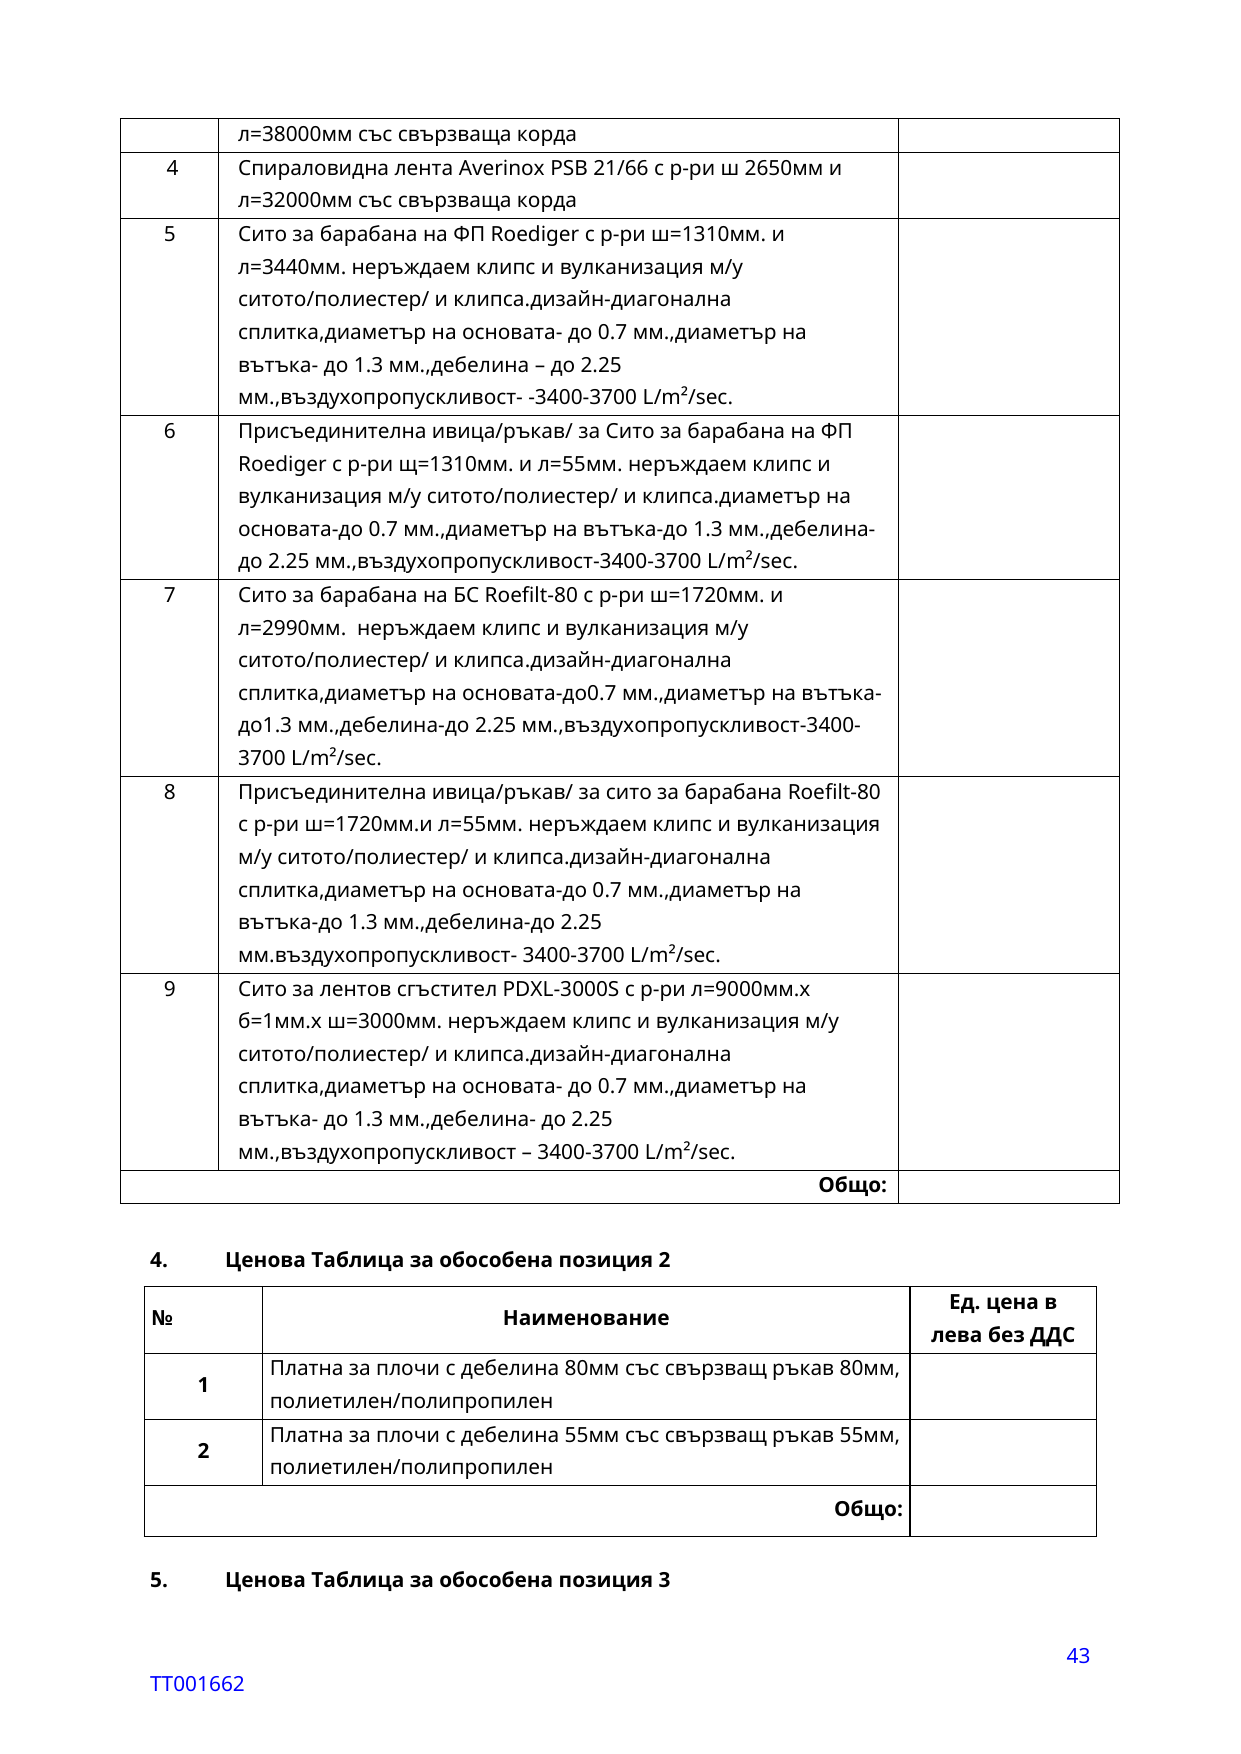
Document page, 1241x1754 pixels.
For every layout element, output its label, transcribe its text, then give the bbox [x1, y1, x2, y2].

table_header Наименование [263, 1287, 909, 1352]
table_header № [145, 1287, 262, 1352]
table_cell [911, 1354, 1096, 1419]
table_cell Платна за плочи с дебелина 80мм със свързващ ръкав 80мм, полиетилен/полипропилен [263, 1354, 909, 1419]
table_cell [899, 580, 1119, 776]
table_cell 7 [121, 580, 218, 776]
table_cell Общо: [145, 1486, 909, 1536]
table_cell 6 [121, 416, 218, 579]
list Ценова Таблица за обособена позиция 2 [150, 1245, 991, 1274]
table_cell [899, 777, 1119, 973]
table_cell 4 [121, 153, 218, 218]
list Ценова Таблица за обособена позиция 3 [150, 1565, 991, 1593]
table_cell Платна за плочи с дебелина 55мм със свързващ ръкав 55мм, полиетилен/полипропилен [263, 1420, 909, 1485]
table_cell Сито за барабана на ФП Roediger с р-ри ш=1310мм. и л=3440мм. неръждаем клипс и вулканизация м/у ситото/полиестер/ и клипса.дизайн-диагонална сплитка,диаметър на основата- до 0.7 мм.,диаметър на вътъка- до 1.3 мм.,дебелина – до 2.25 мм.,въздухопропускливост- -3400-3700 L/m²/sec. [219, 219, 898, 415]
table_cell Сито за барабана на БС Roefilt-80 с р-ри ш=1720мм. и л=2990мм. неръждаем клипс и вулканизация м/у ситото/полиестер/ и клипса.дизайн-диагонална сплитка,диаметър на основата-до0.7 мм.,диаметър на вътъка-до1.3 мм.,дебелина-до 2.25 мм.,въздухопропускливост-3400-3700 L/m²/sec. [219, 580, 898, 776]
table_cell [911, 1420, 1096, 1485]
table_cell Общо: [121, 1171, 898, 1203]
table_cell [219, 119, 898, 152]
table_cell [899, 153, 1119, 218]
table_cell [899, 219, 1119, 415]
table_cell 1 [145, 1354, 262, 1419]
table_cell Спираловидна лента Averinox PSB 21/66 с р-ри ш 2650мм и л=32000мм със свързваща корда [219, 153, 898, 218]
table_cell [899, 974, 1119, 1169]
table_cell 5 [121, 219, 218, 415]
table_cell 8 [121, 777, 218, 973]
table_cell 9 [121, 974, 218, 1169]
table_cell [899, 1171, 1119, 1203]
table_cell 2 [145, 1420, 262, 1485]
table_header Ед. цена в лева без ДДС [911, 1287, 1096, 1352]
table_cell Присъединителна ивица/ръкав/ за Сито за барабана на ФП Roediger с р-ри щ=1310мм. и л=55мм. неръждаем клипс и вулканизация м/у ситото/полиестер/ и клипса.диаметър на основата-до 0.7 мм.,диаметър на вътъка-до 1.3 мм.,дебелина-до 2.25 мм.,въздухопропускливост-3400-3700 L/m²/sec. [219, 416, 898, 579]
table_cell [899, 416, 1119, 579]
table_cell [899, 119, 1119, 152]
table_cell Присъединителна ивица/ръкав/ за сито за барабана Roefilt-80 с р-ри ш=1720мм.и л=55мм. неръждаем клипс и вулканизация м/у ситото/полиестер/ и клипса.дизайн-диагонална сплитка,диаметър на основата-до 0.7 мм.,диаметър на вътъка-до 1.3 мм.,дебелина-до 2.25 мм.въздухопропускливост- 3400-3700 L/m²/sec. [219, 777, 898, 973]
table_cell Сито за лентов сгъстител PDXL-3000S с р-ри л=9000мм.х б=1мм.х ш=3000мм. неръждаем клипс и вулканизация м/у ситото/полиестер/ и клипса.дизайн-диагонална сплитка,диаметър на основата- до 0.7 мм.,диаметър на вътъка- до 1.3 мм.,дебелина- до 2.25 мм.,въздухопропускливост – 3400-3700 L/m²/sec. [219, 974, 898, 1169]
table_cell 3 [121, 119, 218, 152]
table_cell [911, 1486, 1096, 1536]
